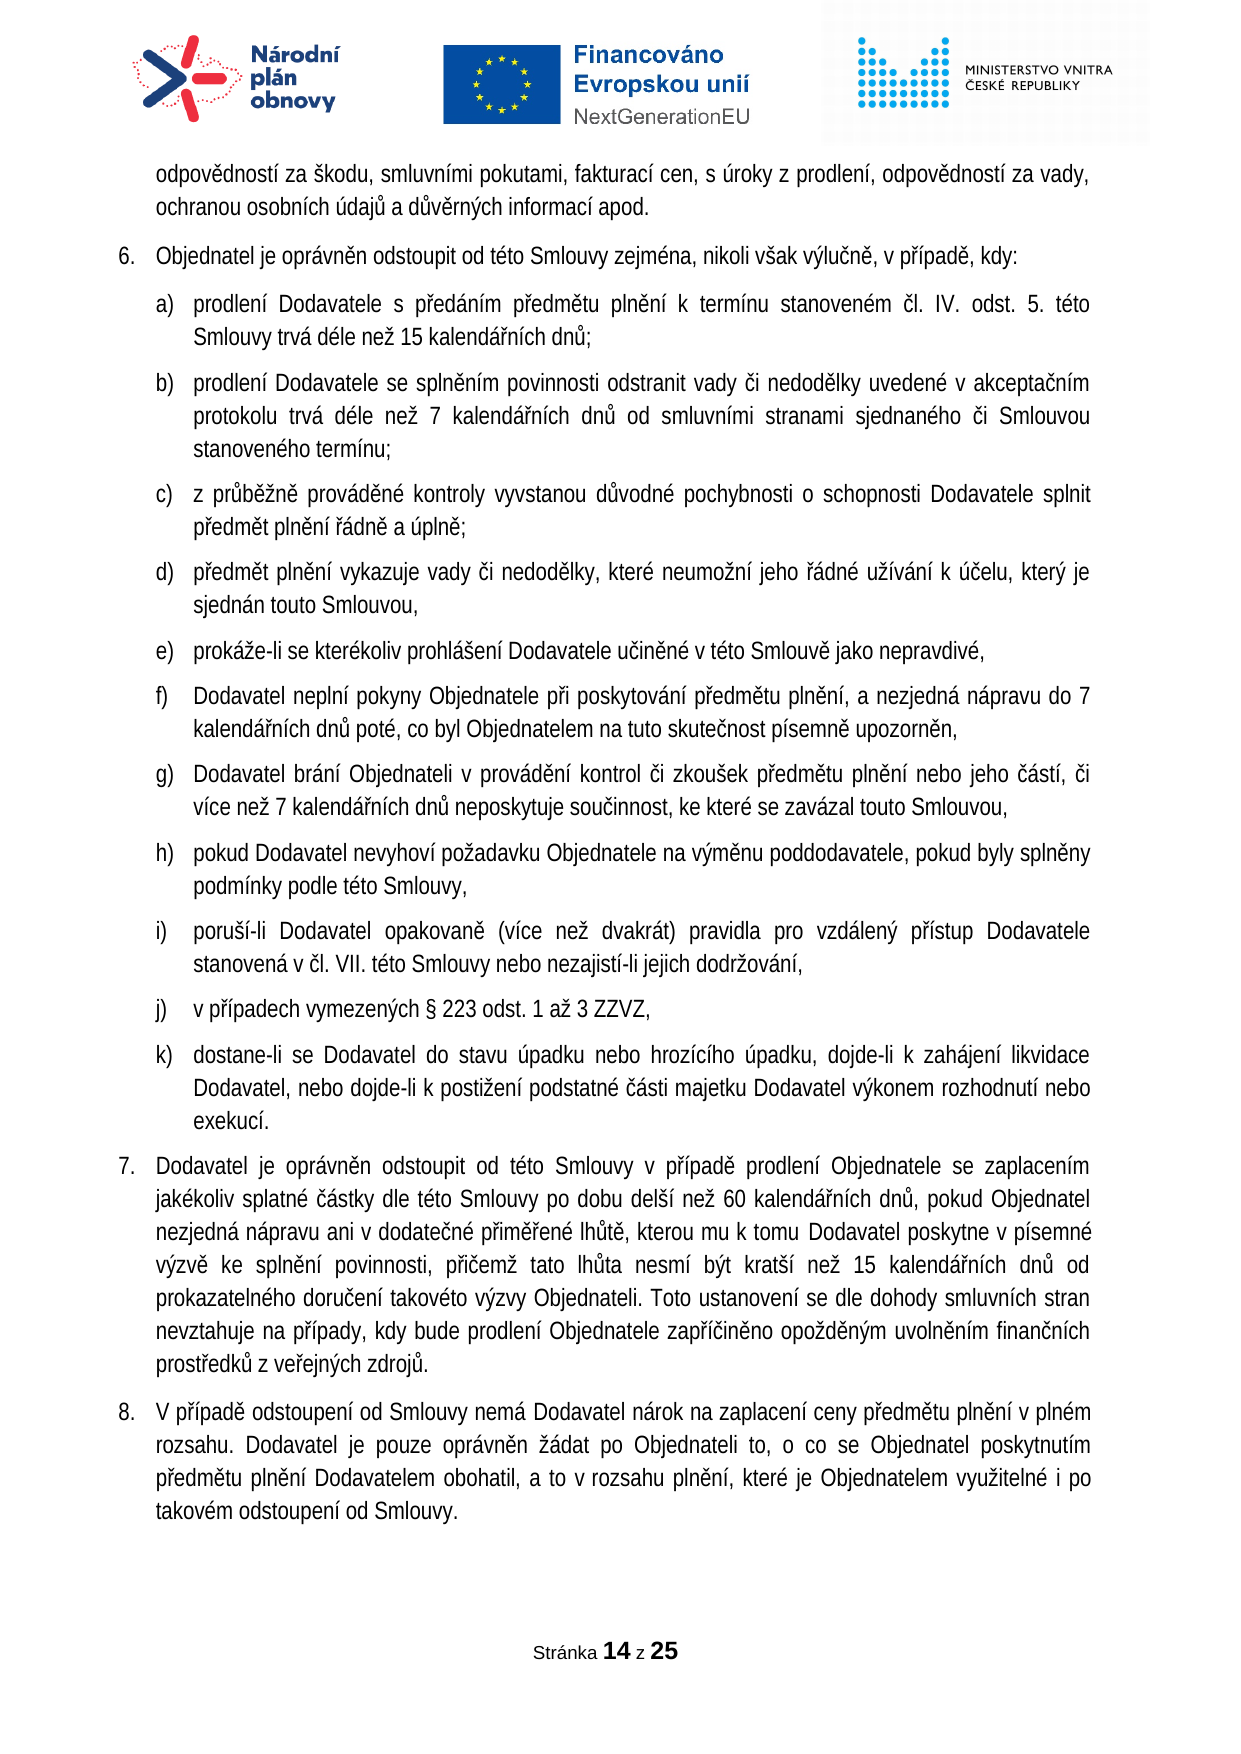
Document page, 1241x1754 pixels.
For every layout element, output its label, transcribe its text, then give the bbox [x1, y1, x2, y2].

picture [434, 32, 772, 134]
list v případech vymezených § 223 odst. 1 až 3 ZZVZ, [156, 994, 1092, 1023]
list předmět plnění vykazuje vady či nedodělky, které neumožní jeho řádné užívání k účelu, který je sjednán touto Smlouvou, [156, 557, 1092, 619]
list dostane-li se Dodavatel do stavu úpadku nebo hrozícího úpadku, dojde-li k zahájení likvidace Dodavatel, nebo dojde-li k postižení podstatné části majetku Dodavatel výkonem rozhodnutí nebo exekucí. [156, 1040, 1092, 1134]
list Dodavatel je oprávněn odstoupit od této Smlouvy v případě prodlení Objednatele se zaplacením jakékoliv splatné částky dle této Smlouvy po dobu delší než 60 kalendářních dnů, pokud Objednatel nezjedná nápravu ani v dodatečné přiměřené lhůtě, kterou mu k tomu Dodavatel poskytne v písemné výzvě ke splnění povinnosti, přičemž tato lhůta nesmí být kratší než 15 kalendářních dnů od prokazatelného doručení takovéto výzvy Objednateli. Toto ustanovení se dle dohody smluvních stran nevztahuje na případy, kdy bude prodlení Objednatele zapříčiněno opožděným uvolněním finančních prostředků z veřejných zdrojů. [118, 1151, 1092, 1377]
list z průběžně prováděné kontroly vyvstanou důvodné pochybnosti o schopnosti Dodavatele splnit předmět plnění řádně a úplně; [156, 479, 1092, 541]
list Dodavatel brání Objednateli v provádění kontrol či zkoušek předmětu plnění nebo jeho částí, či více než 7 kalendářních dnů neposkytuje součinnost, ke které se zavázal touto Smlouvou, [156, 759, 1092, 821]
list pokud Dodavatel nevyhoví požadavku Objednatele na výměnu poddodavatele, pokud byly splněny podmínky podle této Smlouvy, [156, 838, 1092, 899]
picture [119, 25, 359, 133]
list Dodavatel neplní pokyny Objednatele při poskytování předmětu plnění, a nezjedná nápravu do 7 kalendářních dnů poté, co byl Objednatelem na tuto skutečnost písemně upozorněn, [156, 681, 1092, 743]
list prokáže-li se kterékoliv prohlášení Dodavatele učiněné v této Smlouvě jako nepravdivé, [156, 636, 1092, 664]
list prodlení Dodavatele se splněním povinnosti odstranit vady či nedodělky uvedené v akceptačním protokolu trvá déle než 7 kalendářních dnů od smluvními stranami sjednaného či Smlouvou stanoveného termínu; [156, 368, 1092, 462]
list Objednatel je oprávněn odstoupit od této Smlouvy zejména, nikoli však výlučně, v případě, kdy: [118, 241, 1092, 269]
list V případě odstoupení od Smlouvy nemá Dodavatel nárok na zaplacení ceny předmětu plnění v plném rozsahu. Dodavatel je pouze oprávněn žádat po Objednateli to, o co se Objednatel poskytnutím předmětu plnění Dodavatelem obohatil, a to v rozsahu plnění, které je Objednatelem využitelné i po takovém odstoupení od Smlouvy. [118, 1397, 1092, 1524]
list prodlení Dodavatele s předáním předmětu plnění k termínu stanoveném čl. IV. odst. 5. této Smlouvy trvá déle než 15 kalendářních dnů; [156, 289, 1092, 351]
list poruší-li Dodavatel opakovaně (více než dvakrát) pravidla pro vzdálený přístup Dodavatele stanovená v čl. VII. této Smlouvy nebo nezajistí-li jejich dodržování, [156, 916, 1092, 978]
picture [820, 0, 1151, 146]
